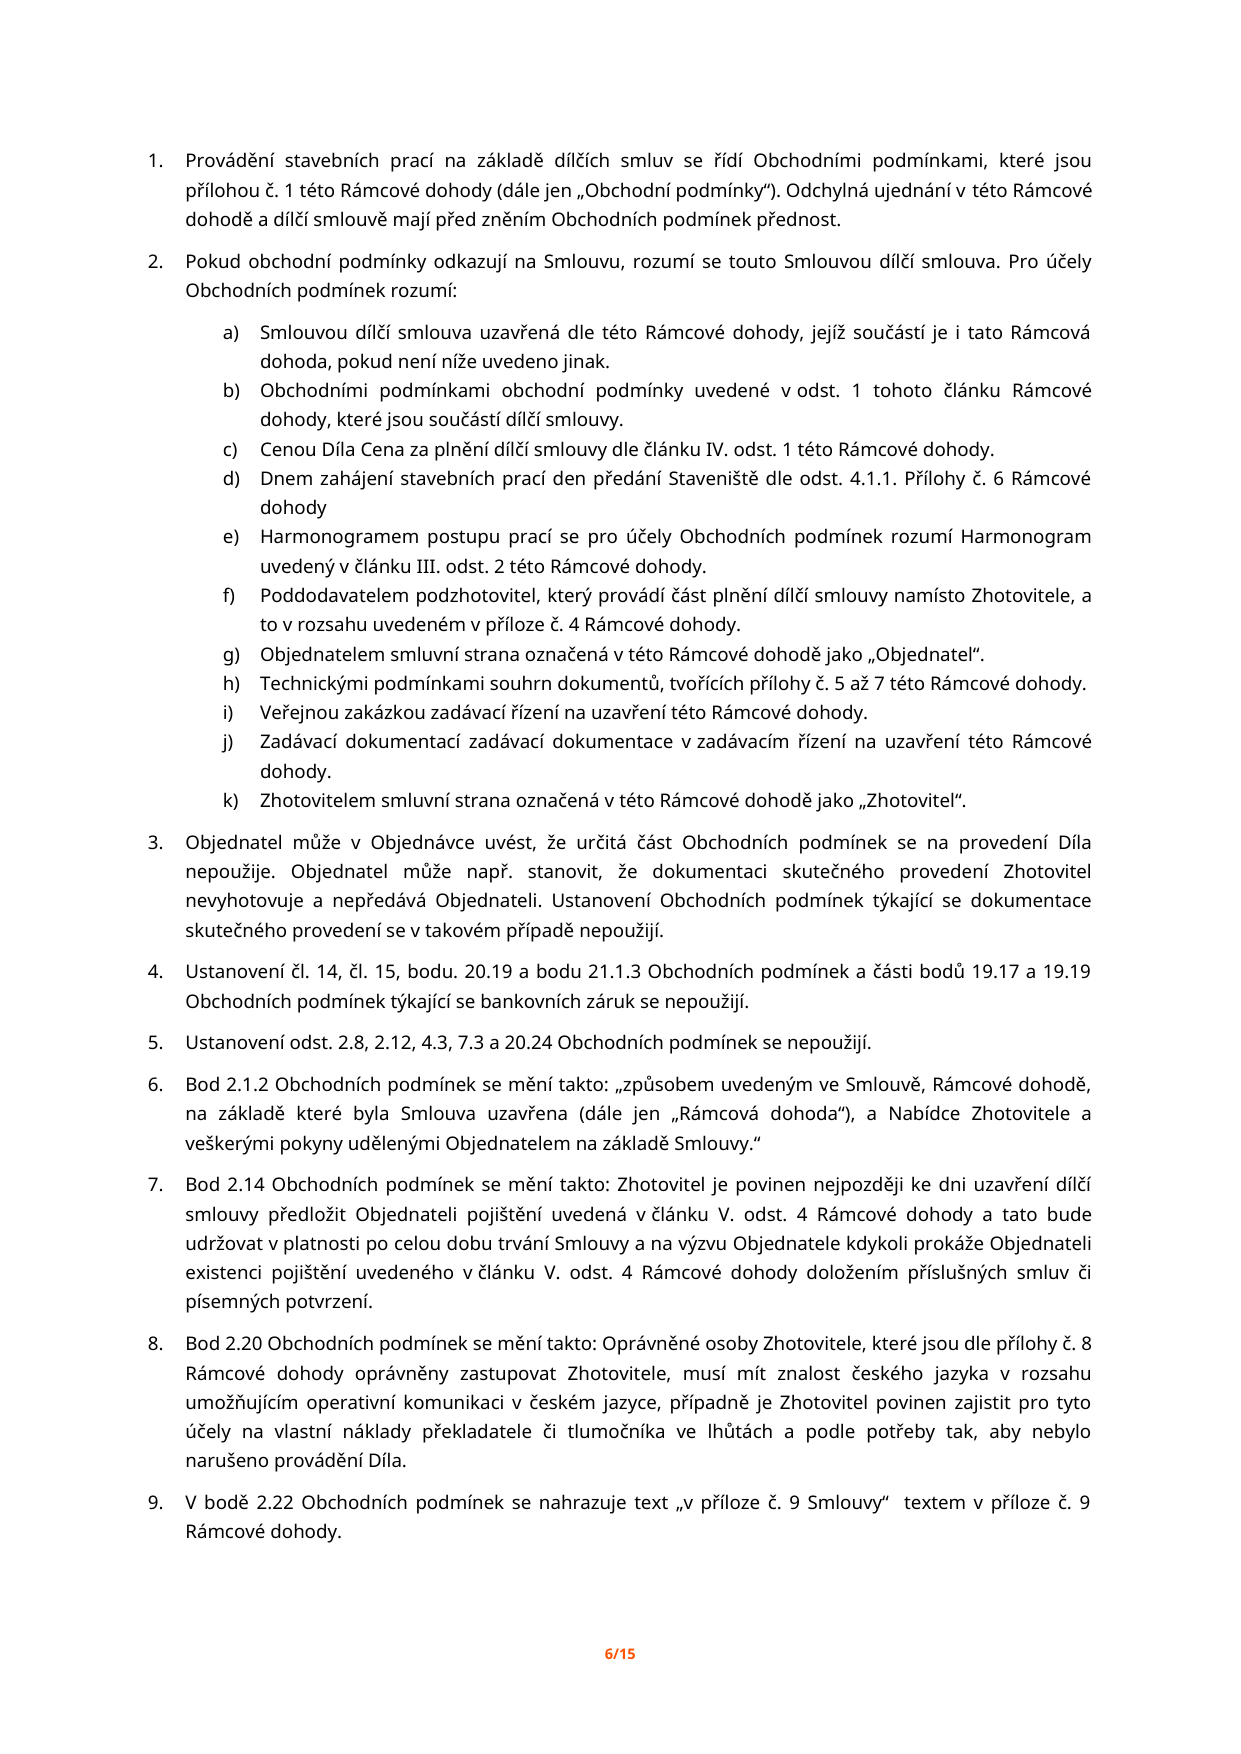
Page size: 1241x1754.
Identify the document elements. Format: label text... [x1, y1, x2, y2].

list Zadávací dokumentací zadávací dokumentace v zadávacím řízení na uzavření této Rámcové dohody. [223, 729, 1093, 783]
list Bod 2.20 Obchodních podmínek se mění takto: Oprávněné osoby Zhotovitele, které jsou dle přílohy č. 8 Rámcové dohody oprávněny zastupovat Zhotovitele, musí mít znalost českého jazyka v rozsahu umožňujícím operativní komunikaci v českém jazyce, případně je Zhotovitel povinen zajistit pro tyto účely na vlastní náklady překladatele či tlumočníka ve lhůtách a podle potřeby tak, aby nebylo narušeno provádění Díla. [148, 1331, 1093, 1473]
list Ustanovení čl. 14, čl. 15, bodu. 20.19 a bodu 21.1.3 Obchodních podmínek a části bodů 19.17 a 19.19 Obchodních podmínek týkající se bankovních záruk se nepoužijí. [148, 959, 1093, 1013]
list Dnem zahájení stavebních prací den předání Staveniště dle odst. 4.1.1. Přílohy č. 6 Rámcové dohody [223, 465, 1093, 520]
list Smlouvou dílčí smlouva uzavřená dle této Rámcové dohody, jejíž součástí je i tato Rámcová dohoda, pokud není níže uvedeno jinak. [223, 319, 1093, 374]
list Objednatel může v Objednávce uvést, že určitá část Obchodních podmínek se na provedení Díla nepoužije. Objednatel může např. stanovit, že dokumentaci skutečného provedení Zhotovitel nevyhotovuje a nepředává Objednateli. Ustanovení Obchodních podmínek týkající se dokumentace skutečného provedení se v takovém případě nepoužijí. [148, 829, 1093, 942]
list Objednatelem smluvní strana označená v této Rámcové dohodě jako „Objednatel“. [223, 641, 1093, 666]
list Technickými podmínkami souhrn dokumentů, tvořících přílohy č. 5 až 7 této Rámcové dohody. [223, 670, 1093, 696]
list Zhotovitelem smluvní strana označená v této Rámcové dohodě jako „Zhotovitel“. [223, 787, 1093, 813]
list Veřejnou zakázkou zadávací řízení na uzavření této Rámcové dohody. [223, 699, 1093, 725]
list Bod 2.1.2 Obchodních podmínek se mění takto: „způsobem uvedeným ve Smlouvě, Rámcové dohodě, na základě které byla Smlouva uzavřena (dále jen „Rámcová dohoda“), a Nabídce Zhotovitele a veškerými pokyny udělenými Objednatelem na základě Smlouvy.“ [148, 1071, 1093, 1156]
list Ustanovení odst. 2.8, 2.12, 4.3, 7.3 a 20.24 Obchodních podmínek se nepoužijí. [148, 1030, 1093, 1055]
list Poddodavatelem podzhotovitel, který provádí část plnění dílčí smlouvy namísto Zhotovitele, a to v rozsahu uvedeném v příloze č. 4 Rámcové dohody. [223, 582, 1093, 637]
list Pokud obchodní podmínky odkazují na Smlouvu, rozumí se touto Smlouvou dílčí smlouva. Pro účely Obchodních podmínek rozumí: [148, 248, 1093, 303]
list Obchodními podmínkami obchodní podmínky uvedené v odst. 1 tohoto článku Rámcové dohody, které jsou součástí dílčí smlouvy. [223, 377, 1093, 432]
list Provádění stavebních prací na základě dílčích smluv se řídí Obchodními podmínkami, které jsou přílohou č. 1 této Rámcové dohody (dále jen „Obchodní podmínky“). Odchylná ujednání v této Rámcové dohodě a dílčí smlouvě mají před zněním Obchodních podmínek přednost. [148, 148, 1093, 232]
list Cenou Díla Cena za plnění dílčí smlouvy dle článku IV. odst. 1 této Rámcové dohody. [223, 436, 1093, 462]
list Bod 2.14 Obchodních podmínek se mění takto: Zhotovitel je povinen nejpozději ke dni uzavření dílčí smlouvy předložit Objednateli pojištění uvedená v článku V. odst. 4 Rámcové dohody a tato bude udržovat v platnosti po celou dobu trvání Smlouvy a na výzvu Objednatele kdykoli prokáže Objednateli existenci pojištění uvedeného v článku V. odst. 4 Rámcové dohody doložením příslušných smluv či písemných potvrzení. [148, 1172, 1093, 1314]
list V bodě 2.22 Obchodních podmínek se nahrazuje text „v příloze č. 9 Smlouvy“ textem v příloze č. 9 Rámcové dohody. [148, 1489, 1093, 1544]
list Harmonogramem postupu prací se pro účely Obchodních podmínek rozumí Harmonogram uvedený v článku III. odst. 2 této Rámcové dohody. [223, 524, 1093, 579]
